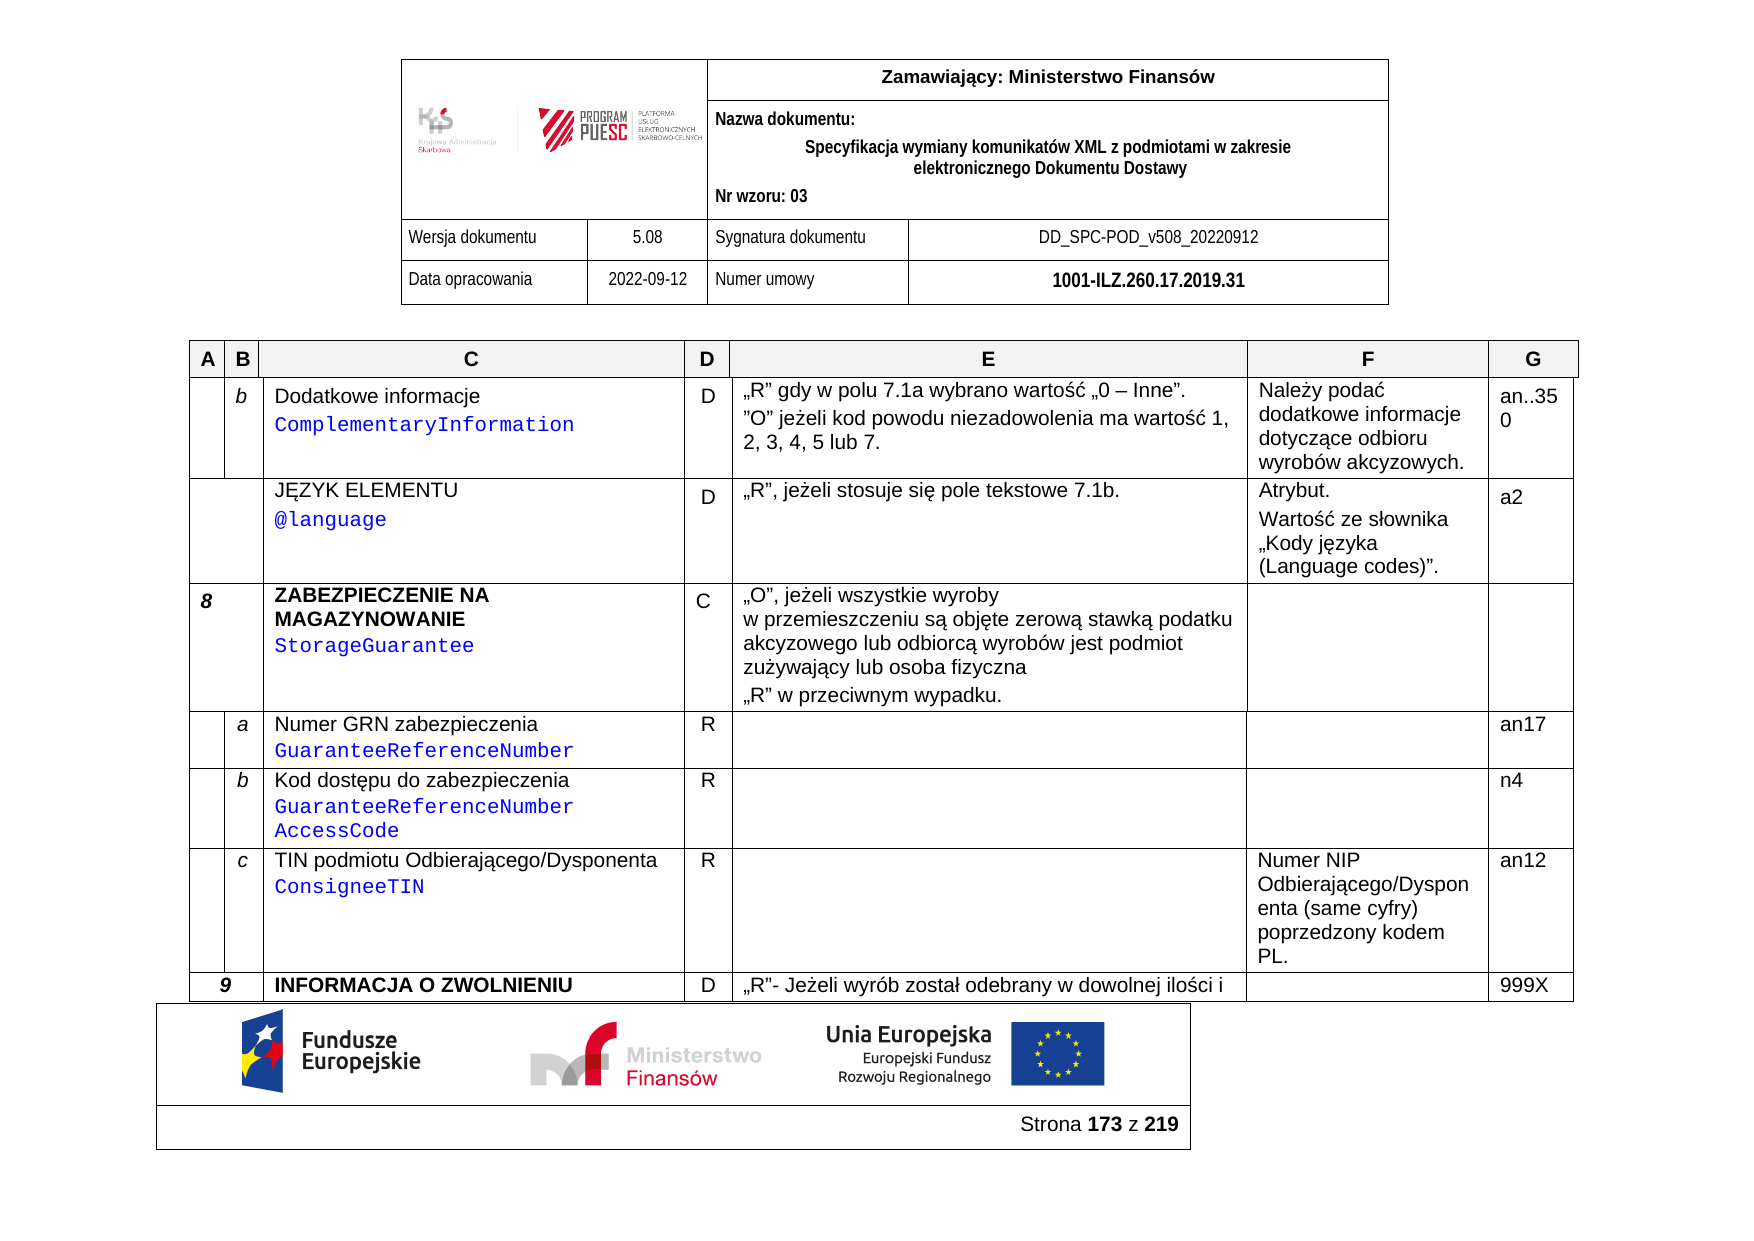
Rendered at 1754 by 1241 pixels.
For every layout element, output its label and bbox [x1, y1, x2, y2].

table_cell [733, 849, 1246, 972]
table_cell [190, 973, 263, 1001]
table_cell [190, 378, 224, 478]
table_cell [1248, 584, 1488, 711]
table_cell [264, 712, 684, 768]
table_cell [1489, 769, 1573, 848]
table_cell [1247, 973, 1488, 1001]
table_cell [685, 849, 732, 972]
picture [242, 1009, 1105, 1093]
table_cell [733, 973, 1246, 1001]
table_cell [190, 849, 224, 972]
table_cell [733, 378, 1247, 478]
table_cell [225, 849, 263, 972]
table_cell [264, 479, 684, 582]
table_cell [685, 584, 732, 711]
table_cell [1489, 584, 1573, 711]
picture [408, 97, 702, 163]
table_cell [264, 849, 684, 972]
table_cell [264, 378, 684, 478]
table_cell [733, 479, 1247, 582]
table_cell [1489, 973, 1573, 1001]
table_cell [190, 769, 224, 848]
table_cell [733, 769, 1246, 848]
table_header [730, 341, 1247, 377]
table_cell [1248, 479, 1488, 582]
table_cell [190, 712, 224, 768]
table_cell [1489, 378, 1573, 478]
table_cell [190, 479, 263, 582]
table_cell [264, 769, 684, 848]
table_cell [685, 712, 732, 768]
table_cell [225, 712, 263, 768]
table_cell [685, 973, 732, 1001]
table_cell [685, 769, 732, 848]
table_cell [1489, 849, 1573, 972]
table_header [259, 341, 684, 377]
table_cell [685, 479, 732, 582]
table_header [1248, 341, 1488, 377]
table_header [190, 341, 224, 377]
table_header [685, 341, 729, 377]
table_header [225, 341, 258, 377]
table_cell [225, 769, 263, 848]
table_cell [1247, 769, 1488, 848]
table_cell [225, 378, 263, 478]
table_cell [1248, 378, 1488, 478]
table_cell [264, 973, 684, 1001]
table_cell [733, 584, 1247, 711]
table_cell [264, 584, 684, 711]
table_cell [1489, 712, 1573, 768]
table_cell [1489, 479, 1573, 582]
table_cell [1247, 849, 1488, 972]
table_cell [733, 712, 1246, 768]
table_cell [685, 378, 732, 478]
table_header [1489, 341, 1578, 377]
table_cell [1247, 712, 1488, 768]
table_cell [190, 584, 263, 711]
